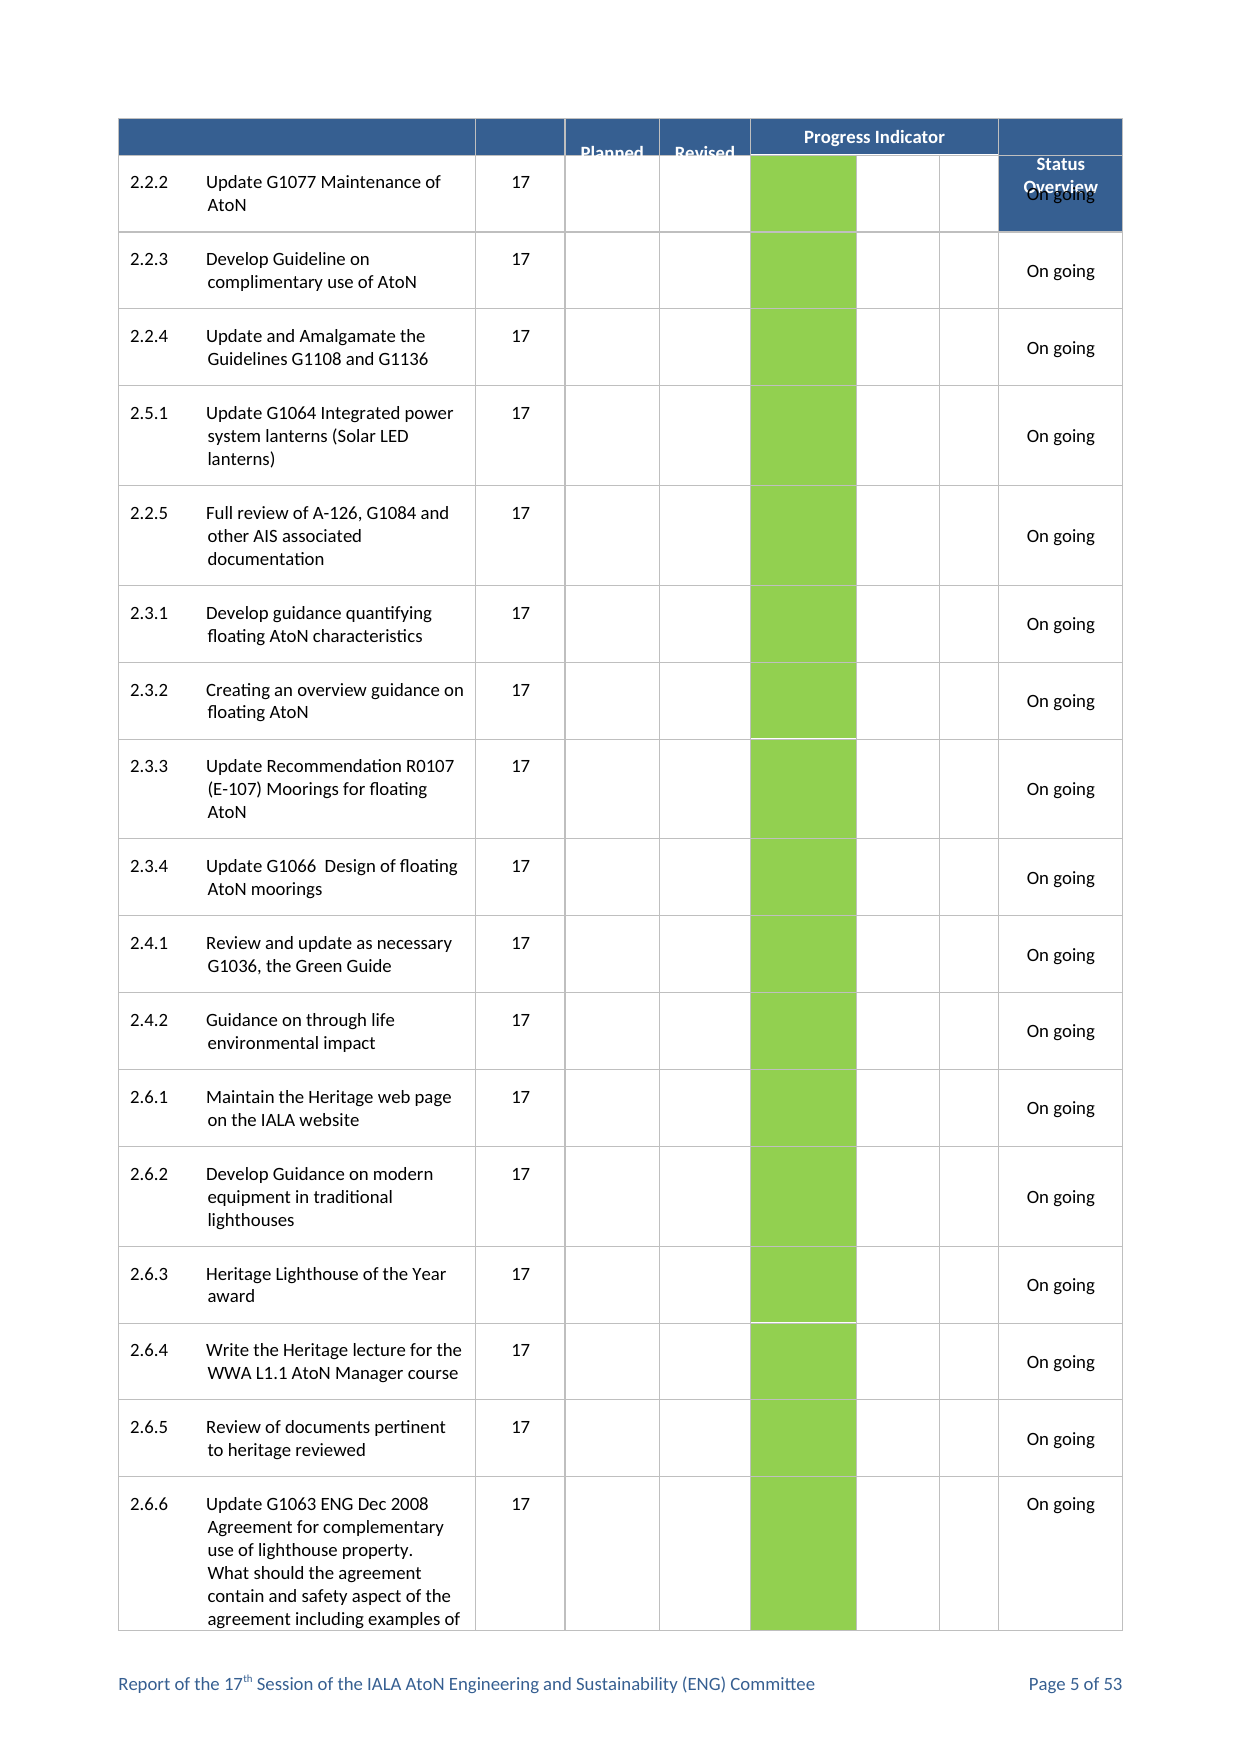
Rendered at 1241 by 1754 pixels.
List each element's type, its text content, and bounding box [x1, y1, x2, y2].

table_header Task [119, 119, 475, 155]
table_cell On going [999, 386, 1122, 485]
table_cell [751, 1477, 856, 1630]
table_cell [940, 663, 998, 738]
table_header Start Session [476, 119, 564, 155]
table_cell 17 [476, 309, 564, 385]
table_cell [751, 663, 856, 738]
table_cell 17 [476, 993, 564, 1069]
table_cell [660, 486, 750, 585]
table_cell 17 [476, 586, 564, 662]
table_cell [566, 486, 659, 585]
table_cell [857, 993, 939, 1069]
table_cell [940, 993, 998, 1069]
table_cell [940, 586, 998, 662]
table_cell 17 [476, 156, 564, 231]
table_cell [660, 1324, 750, 1399]
table_cell [566, 156, 659, 231]
table_cell On going [999, 156, 1122, 231]
table_cell [857, 309, 939, 385]
table_cell [566, 1070, 659, 1146]
table_cell 17 [476, 1247, 564, 1322]
table_cell On going [999, 233, 1122, 308]
table_cell 17 [476, 740, 564, 838]
table_cell [857, 1400, 939, 1476]
table_cell 2.6.3 Heritage Lighthouse of the Year award [119, 1247, 475, 1322]
table_cell 2.6.2 Develop Guidance on modern equipment in traditional lighthouses [119, 1147, 475, 1246]
table_cell On going [999, 1147, 1122, 1246]
table_cell [660, 586, 750, 662]
table_cell [940, 486, 998, 585]
table_cell On going [999, 486, 1122, 585]
table_cell [566, 1324, 659, 1399]
table_cell [660, 916, 750, 992]
table_cell [751, 1147, 856, 1246]
table_cell 17 [476, 1147, 564, 1246]
table_cell 2.2.4 Update and Amalgamate the Guidelines G1108 and G1136 [119, 309, 475, 385]
table_cell [660, 1070, 750, 1146]
table_cell [566, 740, 659, 838]
table_cell 2.3.2 Creating an overview guidance on floating AtoN [119, 663, 475, 738]
table_cell [751, 586, 856, 662]
table_cell 17 [476, 1070, 564, 1146]
table_header Planned End Session [566, 119, 659, 155]
table_cell [566, 586, 659, 662]
table_cell On going [999, 993, 1122, 1069]
table_cell 2.6.5 Review of documents pertinent to heritage reviewed [119, 1400, 475, 1476]
table_cell 17 [476, 663, 564, 738]
table_cell [566, 839, 659, 915]
table_cell [660, 740, 750, 838]
table_cell [751, 1324, 856, 1399]
table_cell 17 [476, 233, 564, 308]
table_cell [751, 156, 856, 231]
table_cell [660, 1147, 750, 1246]
table_cell [857, 1070, 939, 1146]
table_cell [857, 486, 939, 585]
table_cell [857, 586, 939, 662]
table_cell [660, 839, 750, 915]
table_cell 17 [476, 486, 564, 585]
table_cell 2.6.4 Write the Heritage lecture for the WWA L1.1 AtoN Manager course [119, 1324, 475, 1399]
table_cell [751, 916, 856, 992]
table_cell [857, 156, 939, 231]
table_cell [751, 309, 856, 385]
table_cell [940, 839, 998, 915]
table_cell [940, 386, 998, 485]
table_cell [660, 1400, 750, 1476]
table_cell [660, 663, 750, 738]
table_cell 17 [476, 1400, 564, 1476]
table_cell [857, 1247, 939, 1322]
table_cell [857, 663, 939, 738]
table_cell [566, 1247, 659, 1322]
table_header Progress Indicator [751, 119, 998, 154]
table_cell 2.3.1 Develop guidance quantifying floating AtoN characteristics [119, 586, 475, 662]
table_cell [566, 1477, 659, 1630]
table_cell On going [999, 1247, 1122, 1322]
table_cell [751, 839, 856, 915]
table_cell [940, 156, 998, 231]
table_cell On going [999, 309, 1122, 385]
table_cell [857, 740, 939, 838]
table_cell [857, 1324, 939, 1399]
table_cell [857, 233, 939, 308]
table_cell 2.2.2 Update G1077 Maintenance of AtoN [119, 156, 475, 231]
table_cell [660, 386, 750, 485]
table_cell 17 [476, 839, 564, 915]
table_cell 2.3.4 Update G1066 Design of floating AtoN moorings [119, 839, 475, 915]
table_cell [857, 839, 939, 915]
table_cell [857, 1147, 939, 1246]
table_cell 17 [476, 1477, 564, 1630]
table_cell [119, 1477, 475, 1630]
table_cell [940, 1147, 998, 1246]
table_cell [566, 1147, 659, 1246]
table_cell [940, 1070, 998, 1146]
table_cell [940, 309, 998, 385]
table_cell [751, 1400, 856, 1476]
table_cell [940, 1400, 998, 1476]
table_cell [940, 1324, 998, 1399]
table_cell 2.6.1 Maintain the Heritage web page on the IALA website [119, 1070, 475, 1146]
table_cell 2.5.1 Update G1064 Integrated power system lanterns (Solar LED lanterns) [119, 386, 475, 485]
table_cell 17 [476, 1324, 564, 1399]
table_cell [566, 993, 659, 1069]
table_cell [660, 1477, 750, 1630]
table_cell [660, 993, 750, 1069]
table_header Revised End Session [660, 119, 750, 155]
table_cell [660, 309, 750, 385]
table_cell 2.4.2 Guidance on through life environmental impact [119, 993, 475, 1069]
table_cell [566, 309, 659, 385]
table_cell 17 [476, 916, 564, 992]
table_cell [751, 1070, 856, 1146]
table_cell [940, 233, 998, 308]
table_cell [566, 1400, 659, 1476]
table_cell [751, 233, 856, 308]
table_cell [660, 233, 750, 308]
table_cell [857, 916, 939, 992]
table_cell [857, 386, 939, 485]
table_cell 2.2.3 Develop Guideline on complimentary use of AtoN [119, 233, 475, 308]
table_cell [940, 740, 998, 838]
table_cell 2.3.3 Update Recommendation R0107 (E-107) Moorings for floating AtoN [119, 740, 475, 838]
table_cell On going [999, 1477, 1122, 1630]
table_cell 2.4.1 Review and update as necessary G1036, the Green Guide [119, 916, 475, 992]
table_cell [660, 1247, 750, 1322]
table_cell On going [999, 1400, 1122, 1476]
table_cell [566, 233, 659, 308]
table_cell [751, 1247, 856, 1322]
table_cell [751, 740, 856, 838]
table_cell [566, 916, 659, 992]
table_cell On going [999, 1324, 1122, 1399]
table_cell [660, 156, 750, 231]
table_cell On going [999, 663, 1122, 738]
table_cell On going [999, 839, 1122, 915]
table_cell On going [999, 1070, 1122, 1146]
table_cell [751, 386, 856, 485]
table_cell [751, 993, 856, 1069]
table_cell [751, 486, 856, 585]
table_cell [940, 916, 998, 992]
table_cell On going [999, 586, 1122, 662]
table_cell [940, 1247, 998, 1322]
table_cell On going [999, 740, 1122, 838]
table_cell [857, 1477, 939, 1630]
table_cell On going [999, 916, 1122, 992]
table_cell [566, 663, 659, 738]
table_cell 17 [476, 386, 564, 485]
table_cell [566, 386, 659, 485]
table_cell 2.2.5 Full review of A-126, G1084 and other AIS associated documentation [119, 486, 475, 585]
table_header Status Overview [999, 119, 1122, 155]
table_cell [940, 1477, 998, 1630]
